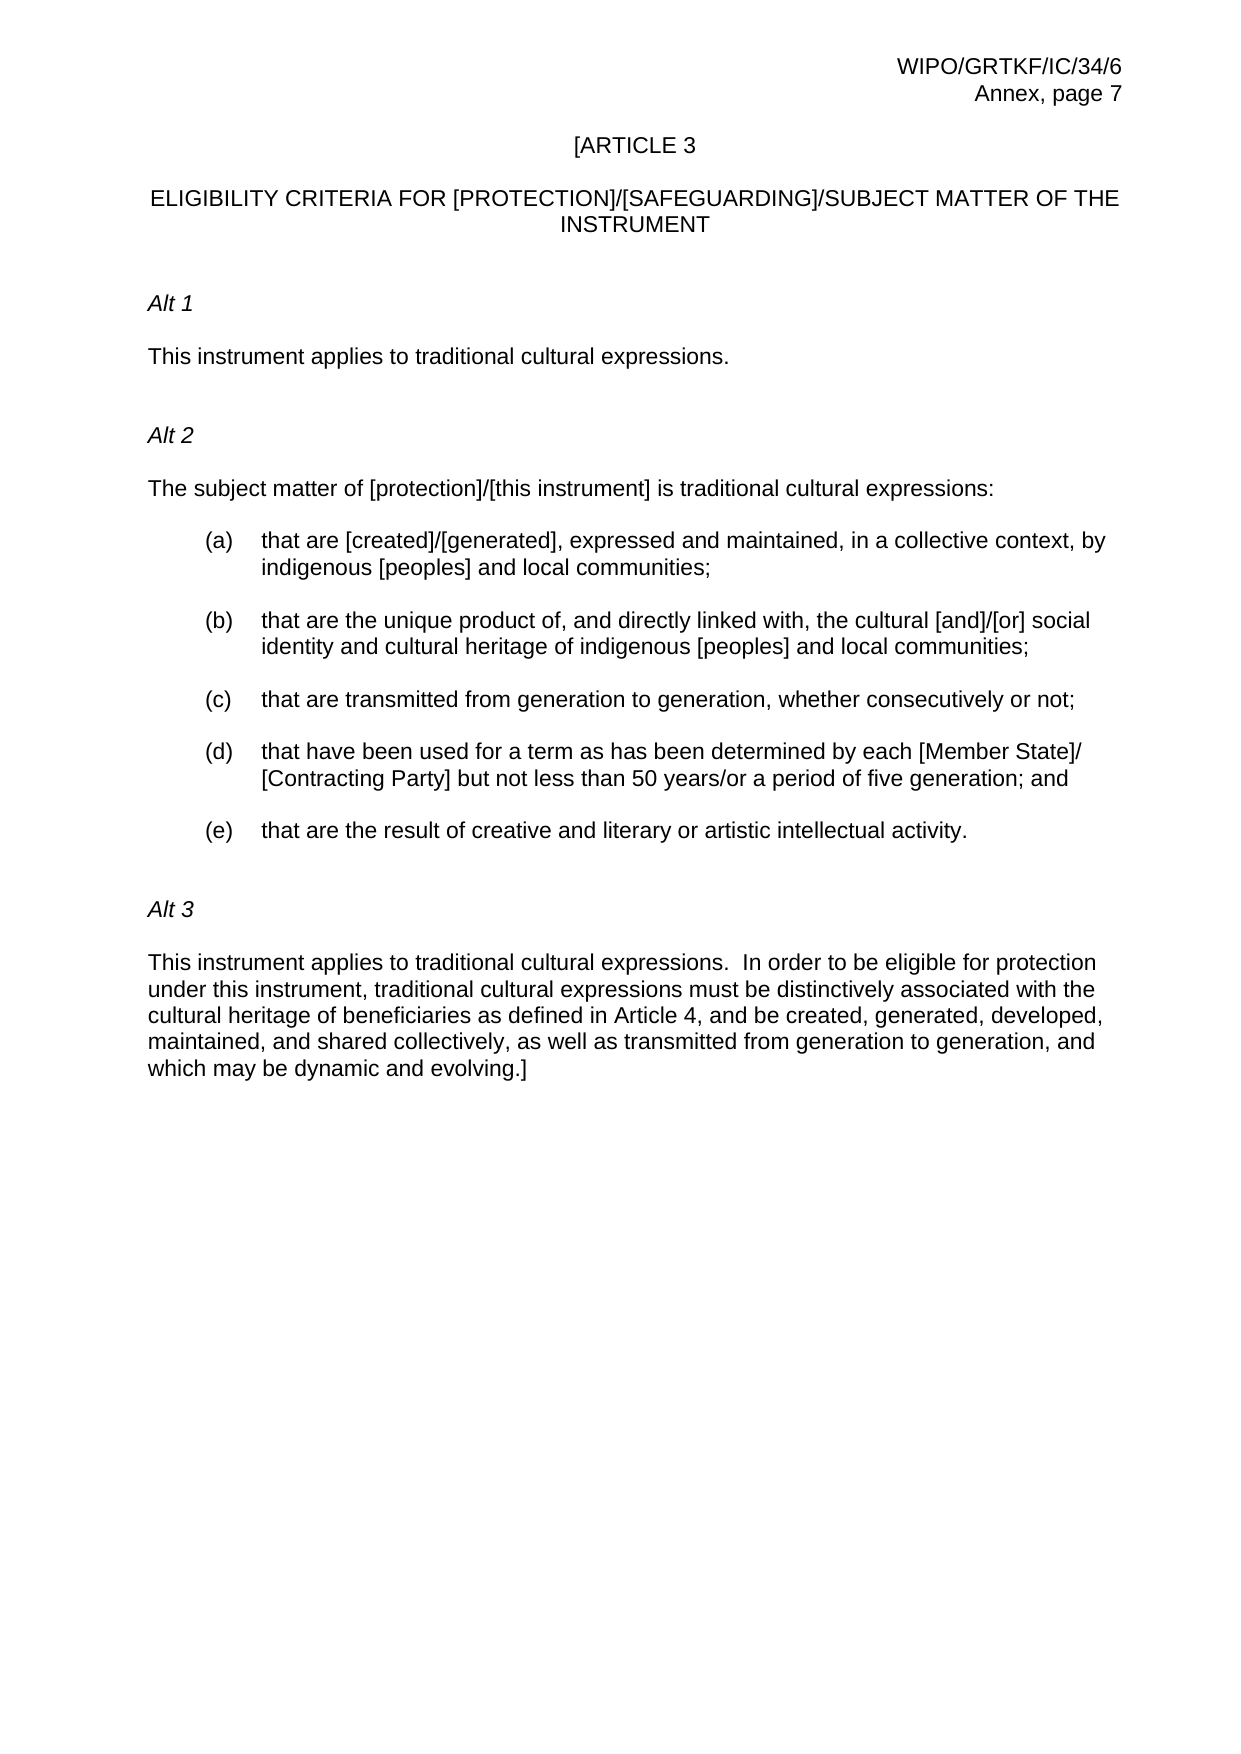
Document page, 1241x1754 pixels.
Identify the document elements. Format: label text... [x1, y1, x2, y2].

text This instrument applies to traditional cultural expressions. In order to be eligible for protection under this instrument, traditional cultural expressions must be distinctively associated with the cultural heritage of beneficiaries as defined in Article 4, and be created, generated, developed, maintained, and shared collectively, as well as transmitted from generation to generation, and which may be dynamic and evolving.] [148, 949, 1122, 1081]
text This instrument applies to traditional cultural expressions. [148, 343, 1122, 369]
text Alt 1 [148, 290, 1122, 317]
text Alt 2 [148, 422, 1122, 448]
list that are [created]/[generated], expressed and maintained, in a collective context, by indigenous [peoples] and local communities; [205, 527, 1122, 580]
list that are the result of creative and literary or artistic intellectual activity. [205, 817, 1122, 844]
list that are transmitted from generation to generation, whether consecutively or not; [205, 686, 1122, 712]
text The subject matter of [protection]/[this instrument] is traditional cultural expressions: [148, 475, 1122, 501]
list that have been used for a term as has been determined by each [Member State]/ [Contracting Party] but not less than 50 years/or a period of five generation; and [205, 738, 1122, 791]
text Alt 3 [148, 896, 1122, 923]
list that are the unique product of, and directly linked with, the cultural [and]/[or] social identity and cultural heritage of indigenous [peoples] and local communities; [205, 607, 1122, 659]
text ELIGIBILITY CRITERIA FOR [PROTECTION]/[SAFEGUARDING]/SUBJECT MATTER OF THE INSTRUMENT [148, 185, 1122, 238]
text [ARTICLE 3 [148, 132, 1122, 158]
